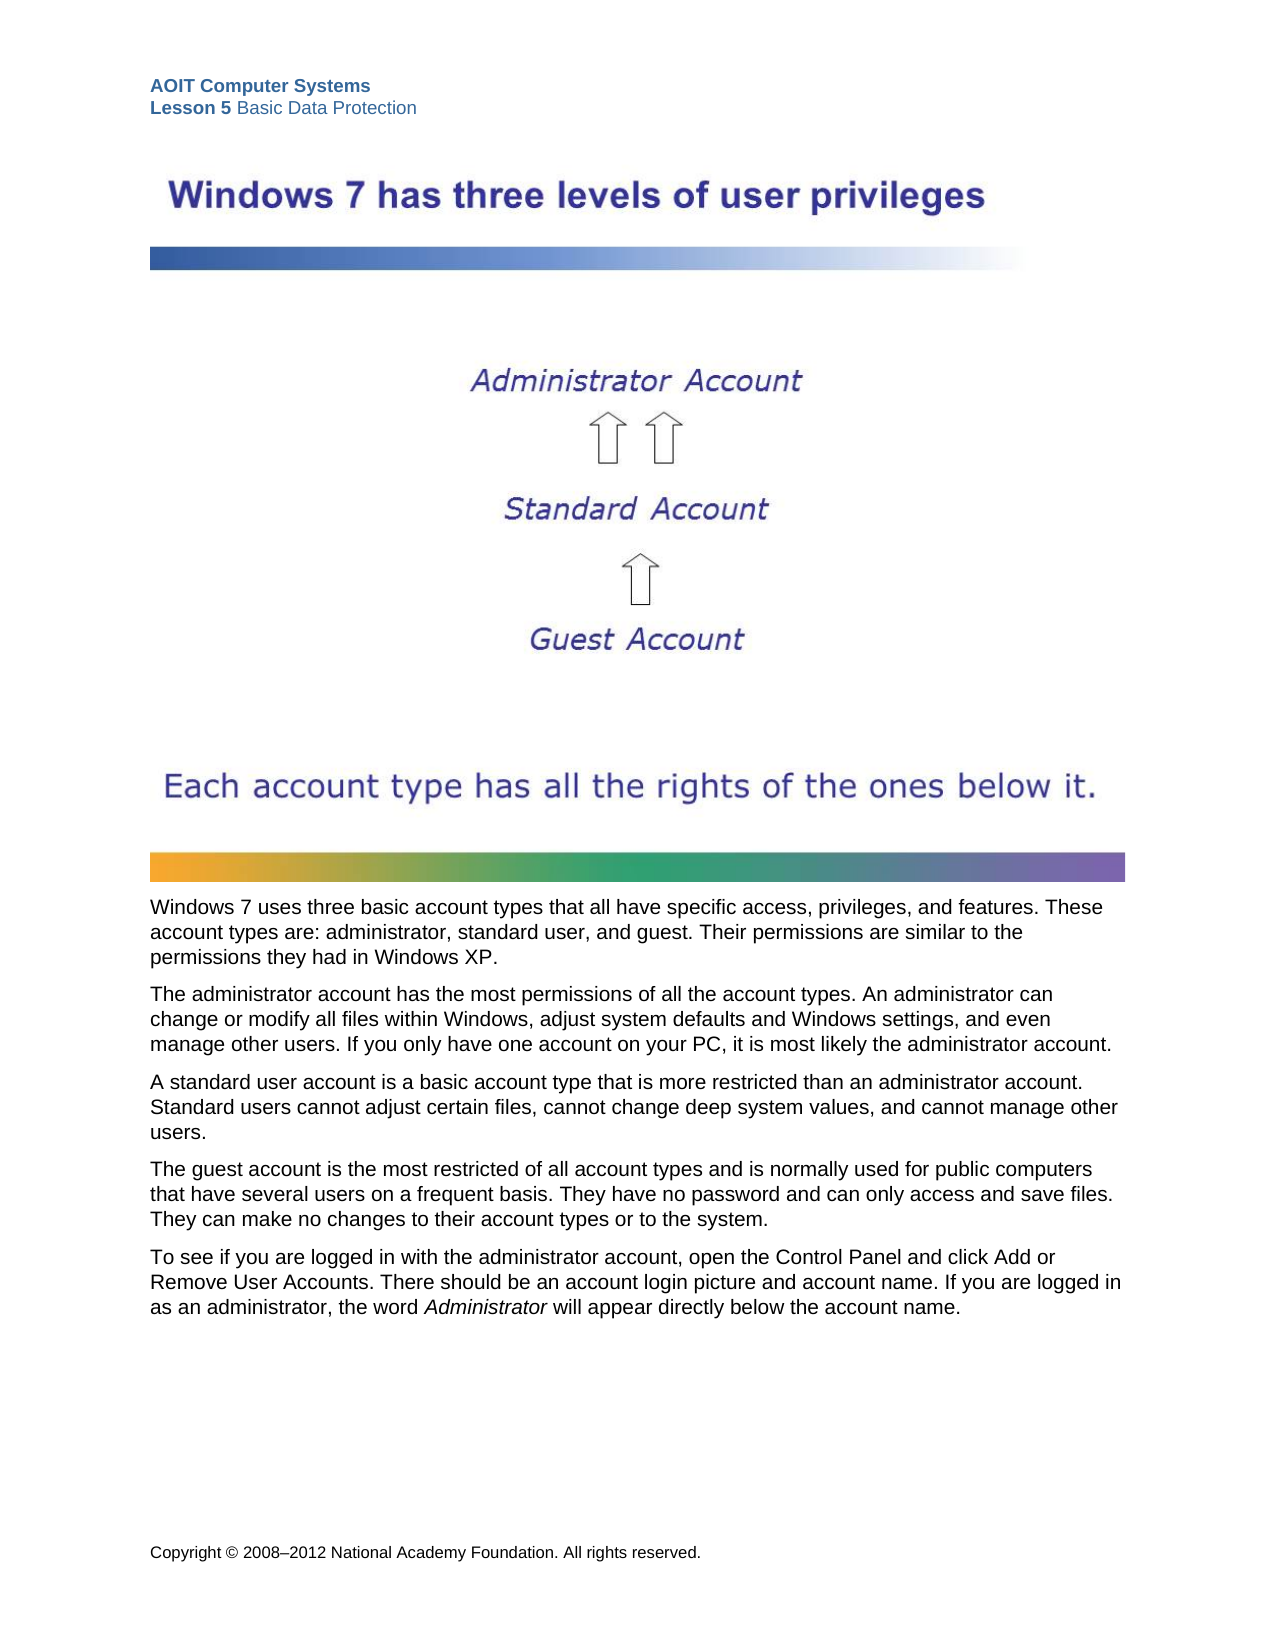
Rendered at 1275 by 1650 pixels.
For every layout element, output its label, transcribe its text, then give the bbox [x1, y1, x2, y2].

text Windows 7 uses three basic account types that all have specific access, privileges, and features. These account types are: administrator, standard user, and guest. Their permissions are similar to the permissions they had in Windows XP. [150, 894, 1125, 969]
text The administrator account has the most permissions of all the account types. An administrator can change or modify all files within Windows, adjust system defaults and Windows settings, and even manage other users. If you only have one account on your PC, it is most likely the administrator account. [150, 981, 1125, 1056]
text To see if you are logged in with the administrator account, open the Control Panel and click Add or Remove User Accounts. There should be an account login picture and account name. If you are logged in as an administrator, the word Administrator will appear directly below the account name. [150, 1244, 1125, 1319]
text The guest account is the most restricted of all account types and is normally used for public computers that have several users on a frequent basis. They have no password and can only access and save files. They can make no changes to their account types or to the system. [150, 1156, 1125, 1231]
text A standard user account is a basic account type that is more restricted than an administrator account. Standard users cannot adjust certain files, cannot change deep system values, and cannot manage other users. [150, 1069, 1125, 1144]
picture [150, 150, 1125, 882]
